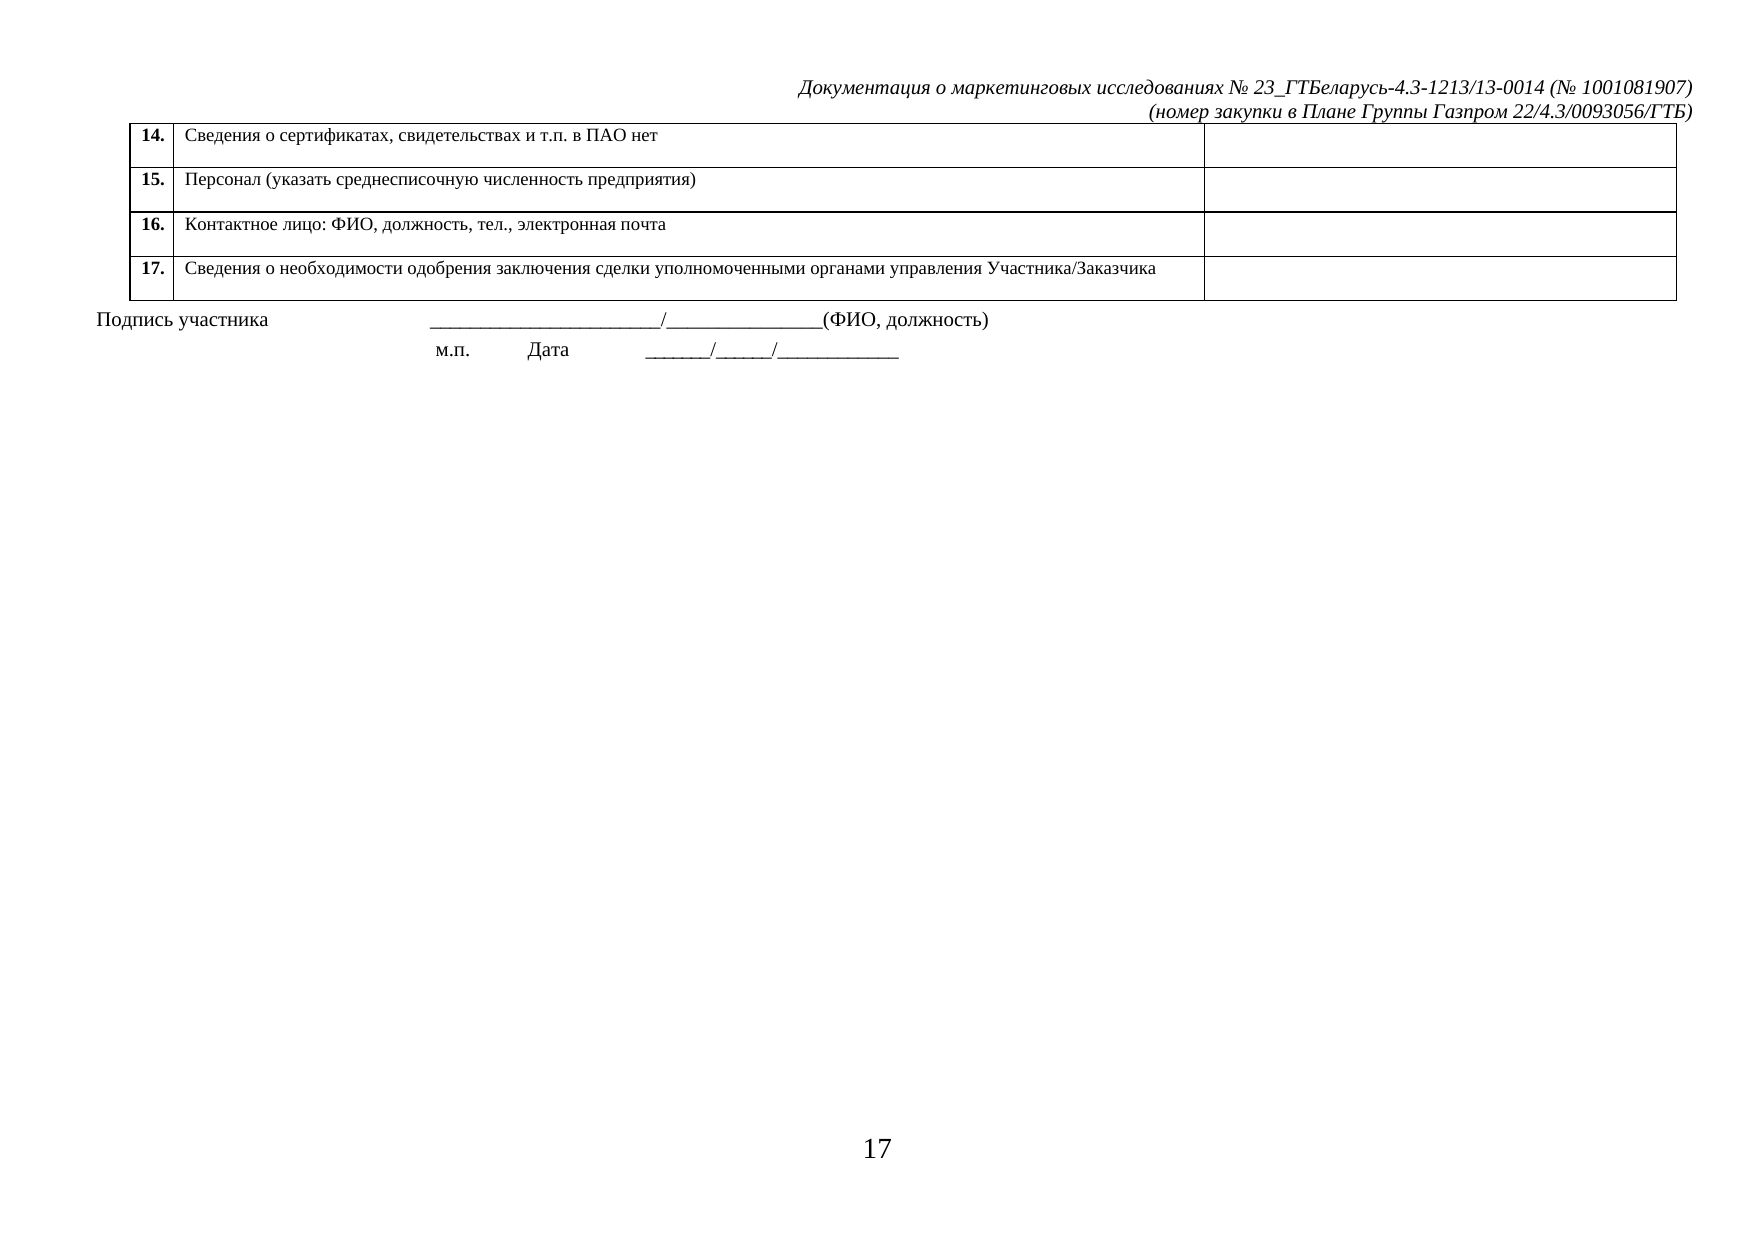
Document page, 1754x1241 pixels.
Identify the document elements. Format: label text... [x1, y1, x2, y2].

table_cell Персонал (указать среднесписочную численность предприятия) [174, 168, 1204, 211]
table_cell Контактное лицо: ФИО, должность, тел., электронная почта [174, 213, 1204, 256]
text Подпись участника /_______________(ФИО, должность) [96, 307, 1695, 331]
table_cell [1205, 257, 1676, 300]
table_cell Сведения о необходимости одобрения заключения сделки уполномоченными органами управления Участника/Заказчика [174, 257, 1204, 300]
table_cell [131, 213, 173, 256]
table_cell [131, 168, 173, 211]
table_cell [131, 257, 173, 300]
table_cell [1205, 213, 1676, 256]
table_cell [131, 124, 173, 167]
table_cell [1205, 168, 1676, 211]
table_cell Сведения о сертификатах, свидетельствах и т.п. в ПАО нет [174, 124, 1204, 167]
table_cell [1205, 124, 1676, 167]
text м.п. Дата / / [326, 337, 1695, 361]
